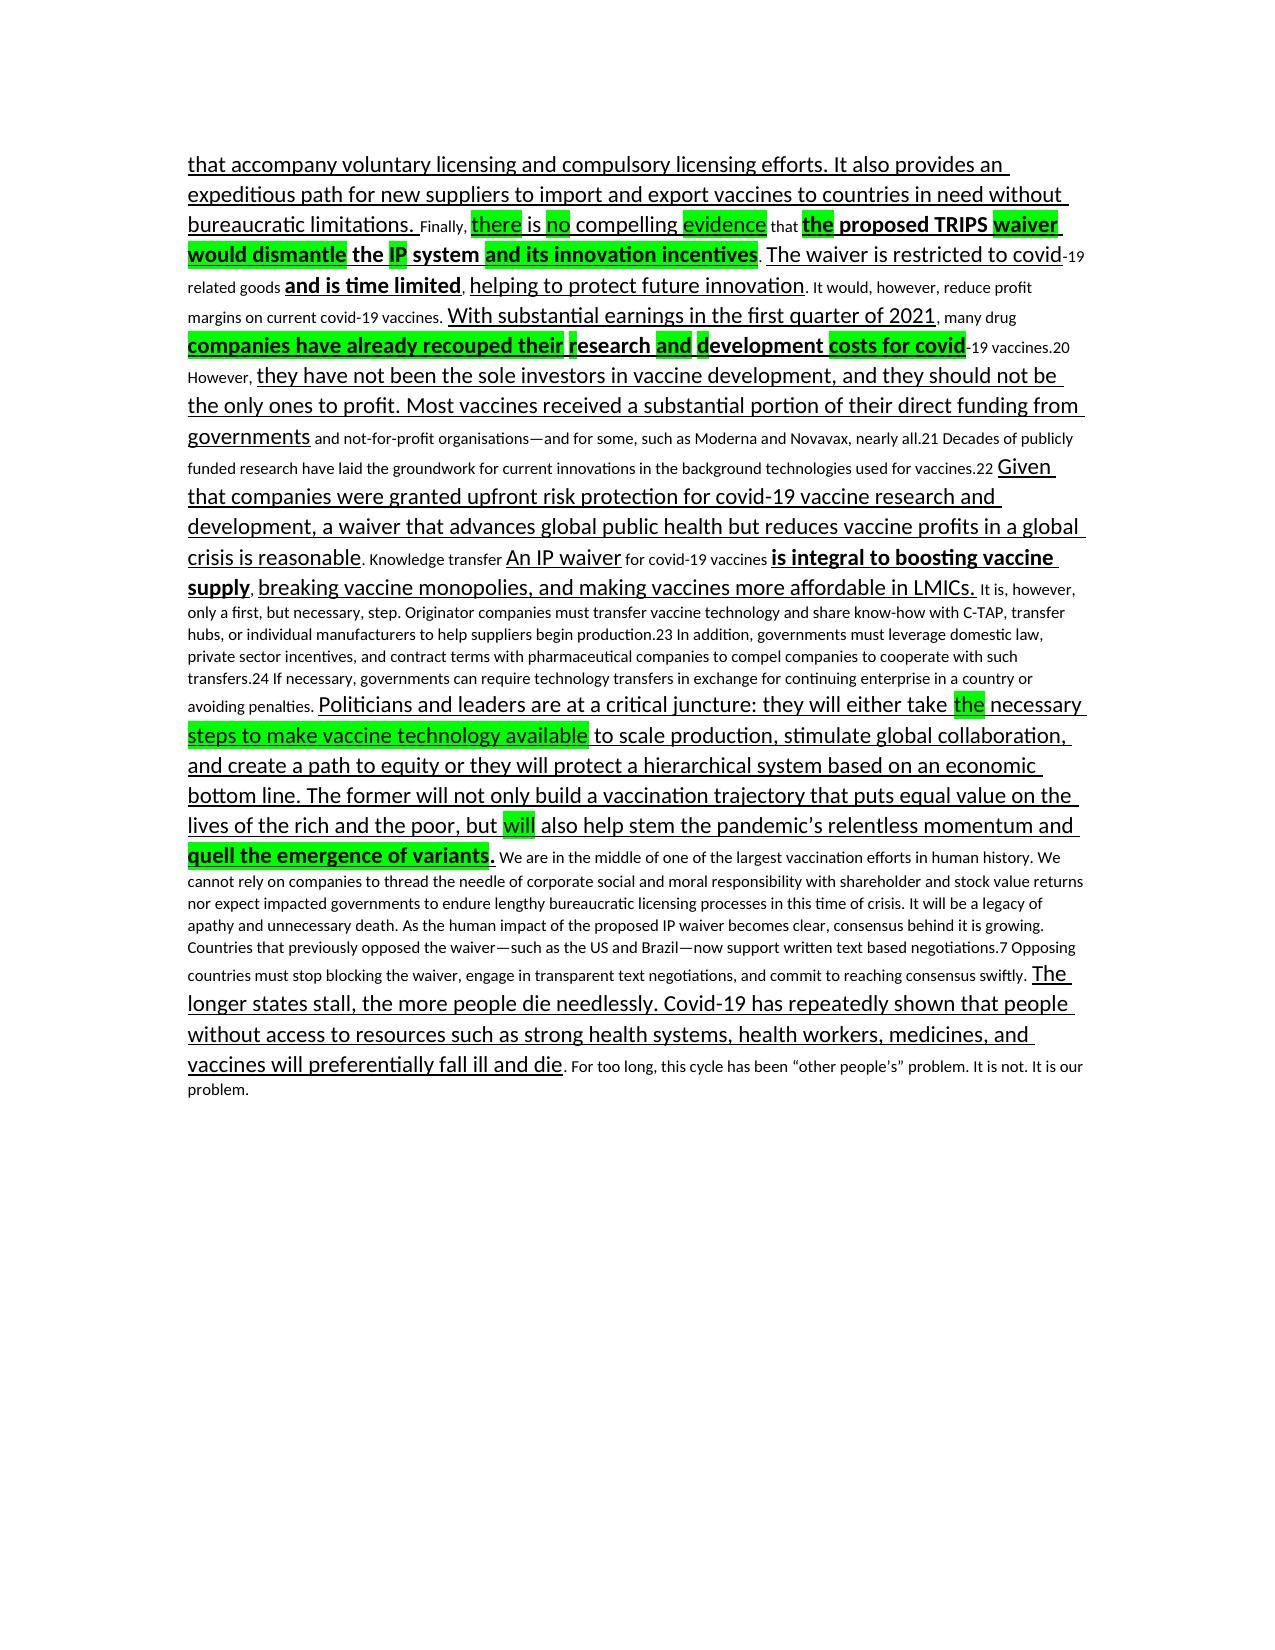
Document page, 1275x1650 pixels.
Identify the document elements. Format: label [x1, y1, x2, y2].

text [187, 150, 1087, 1100]
